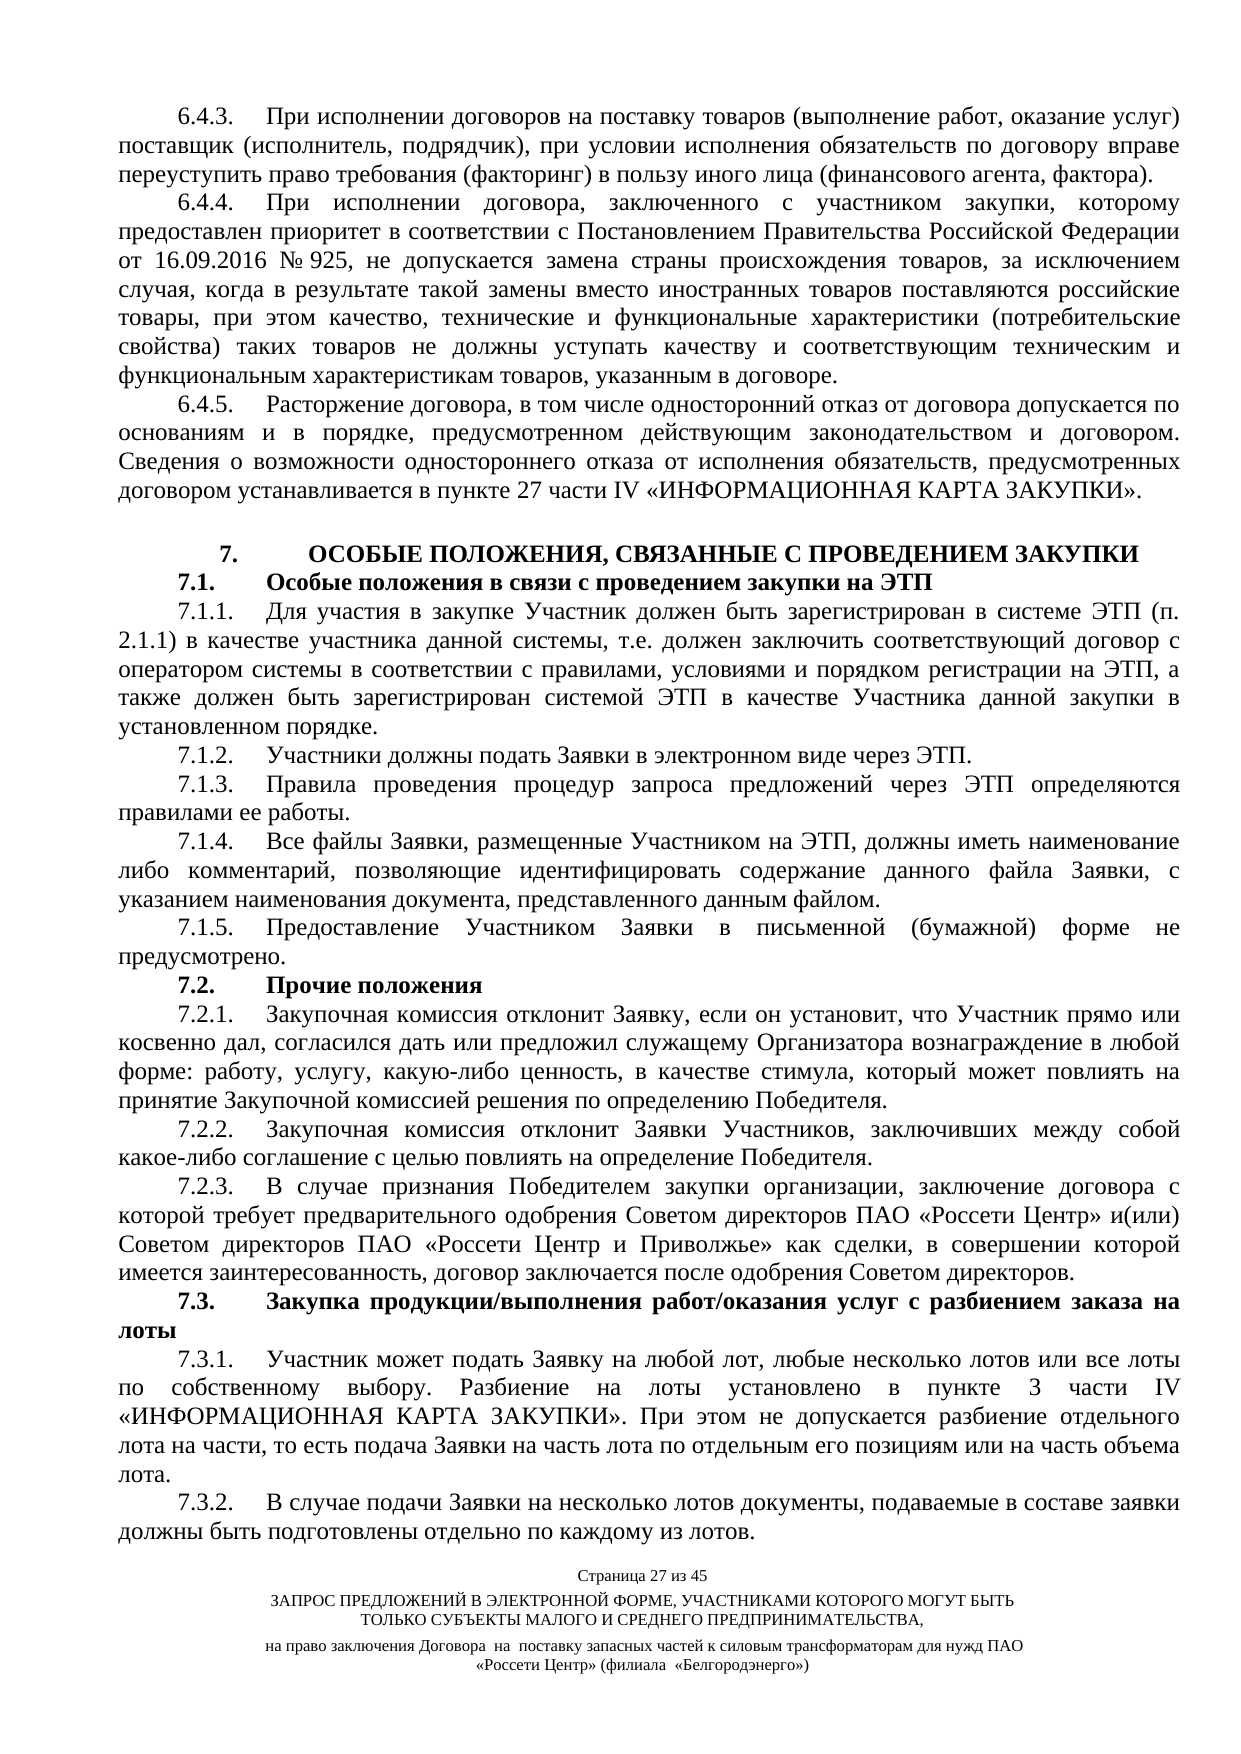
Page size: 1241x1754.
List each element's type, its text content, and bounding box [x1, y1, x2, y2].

subtitle Закупка продукции/выполнения работ/оказания услуг с разбиением заказа на лоты [118, 1286, 1181, 1344]
subtitle Правила проведения процедур запроса предложений через ЭТП определяются правилами ее работы. [118, 769, 1181, 826]
subtitle Участники должны подать Заявки в электронном виде через ЭТП. [118, 740, 1181, 769]
subtitle При исполнении договора, заключенного с участником закупки, которому предоставлен приоритет в соответствии с Постановлением Правительства Российской Федерации от 16.09.2016 № 925, не допускается замена страны происхождения товаров, за исключением случая, когда в результате такой замены вместо иностранных товаров поставляются российские товары, при этом качество, технические и функциональные характеристики (потребительские свойства) таких товаров не должны уступать качеству и соответствующим техническим и функциональным характеристикам товаров, указанным в договоре. [118, 187, 1181, 389]
subtitle Для участия в закупке Участник должен быть зарегистрирован в системе ЭТП (п. 2.1.1) в качестве участника данной системы, т.е. должен заключить соответствующий договор с оператором системы в соответствии с правилами, условиями и порядком регистрации на ЭТП, а также должен быть зарегистрирован системой ЭТП в качестве Участника данной закупки в установленном порядке. [118, 596, 1181, 740]
subtitle Расторжение договора, в том числе односторонний отказ от договора допускается по основаниям и в порядке, предусмотренном действующим законодательством и договором. Сведения о возможности одностороннего отказа от исполнения обязательств, предусмотренных договором устанавливается в пункте 27 части IV «ИНФОРМАЦИОННАЯ КАРТА ЗАКУПКИ». [118, 389, 1181, 504]
subtitle Участник может подать Заявку на любой лот, любые несколько лотов или все лоты по собственному выбору. Разбиение на лоты установлено в пункте 3 части IV «ИНФОРМАЦИОННАЯ КАРТА ЗАКУПКИ». При этом не допускается разбиение отдельного лота на части, то есть подача Заявки на часть лота по отдельным его позициям или на часть объема лота. [118, 1344, 1181, 1487]
subtitle Закупочная комиссия отклонит Заявку, если он установит, что Участник прямо или косвенно дал, согласился дать или предложил служащему Организатора вознаграждение в любой форме: работу, услугу, какую-либо ценность, в качестве стимула, который может повлиять на принятие Закупочной комиссией решения по определению Победителя. [118, 999, 1181, 1114]
subtitle Прочие положения [118, 970, 1181, 999]
subtitle При исполнении договоров на поставку товаров (выполнение работ, оказание услуг) поставщик (исполнитель, подрядчик), при условии исполнения обязательств по договору вправе переуступить право требования (факторинг) в пользу иного лица (финансового агента, фактора). [118, 101, 1181, 187]
subtitle В случае признания Победителем закупки организации, заключение договора с которой требует предварительного одобрения Советом директоров ПАО «Россети Центр» и(или) Советом директоров ПАО «Россети Центр и Приволжье» как сделки, в совершении которой имеется заинтересованность, договор заключается после одобрения Советом директоров. [118, 1171, 1181, 1286]
subtitle ОСОБЫЕ ПОЛОЖЕНИЯ, СВЯЗАННЫЕ С ПРОВЕДЕНИЕМ ЗАКУПКИ [118, 539, 1181, 567]
subtitle Особые положения в связи с проведением закупки на ЭТП [118, 567, 1181, 596]
subtitle Закупочная комиссия отклонит Заявки Участников, заключивших между собой какое-либо соглашение с целью повлиять на определение Победителя. [118, 1114, 1181, 1171]
subtitle Все файлы Заявки, размещенные Участником на ЭТП, должны иметь наименование либо комментарий, позволяющие идентифицировать содержание данного файла Заявки, с указанием наименования документа, представленного данным файлом. [118, 826, 1181, 912]
subtitle Предоставление Участником Заявки в письменной (бумажной) форме не предусмотрено. [118, 912, 1181, 970]
subtitle В случае подачи Заявки на несколько лотов документы, подаваемые в составе заявки должны быть подготовлены отдельно по каждому из лотов. [118, 1487, 1181, 1545]
